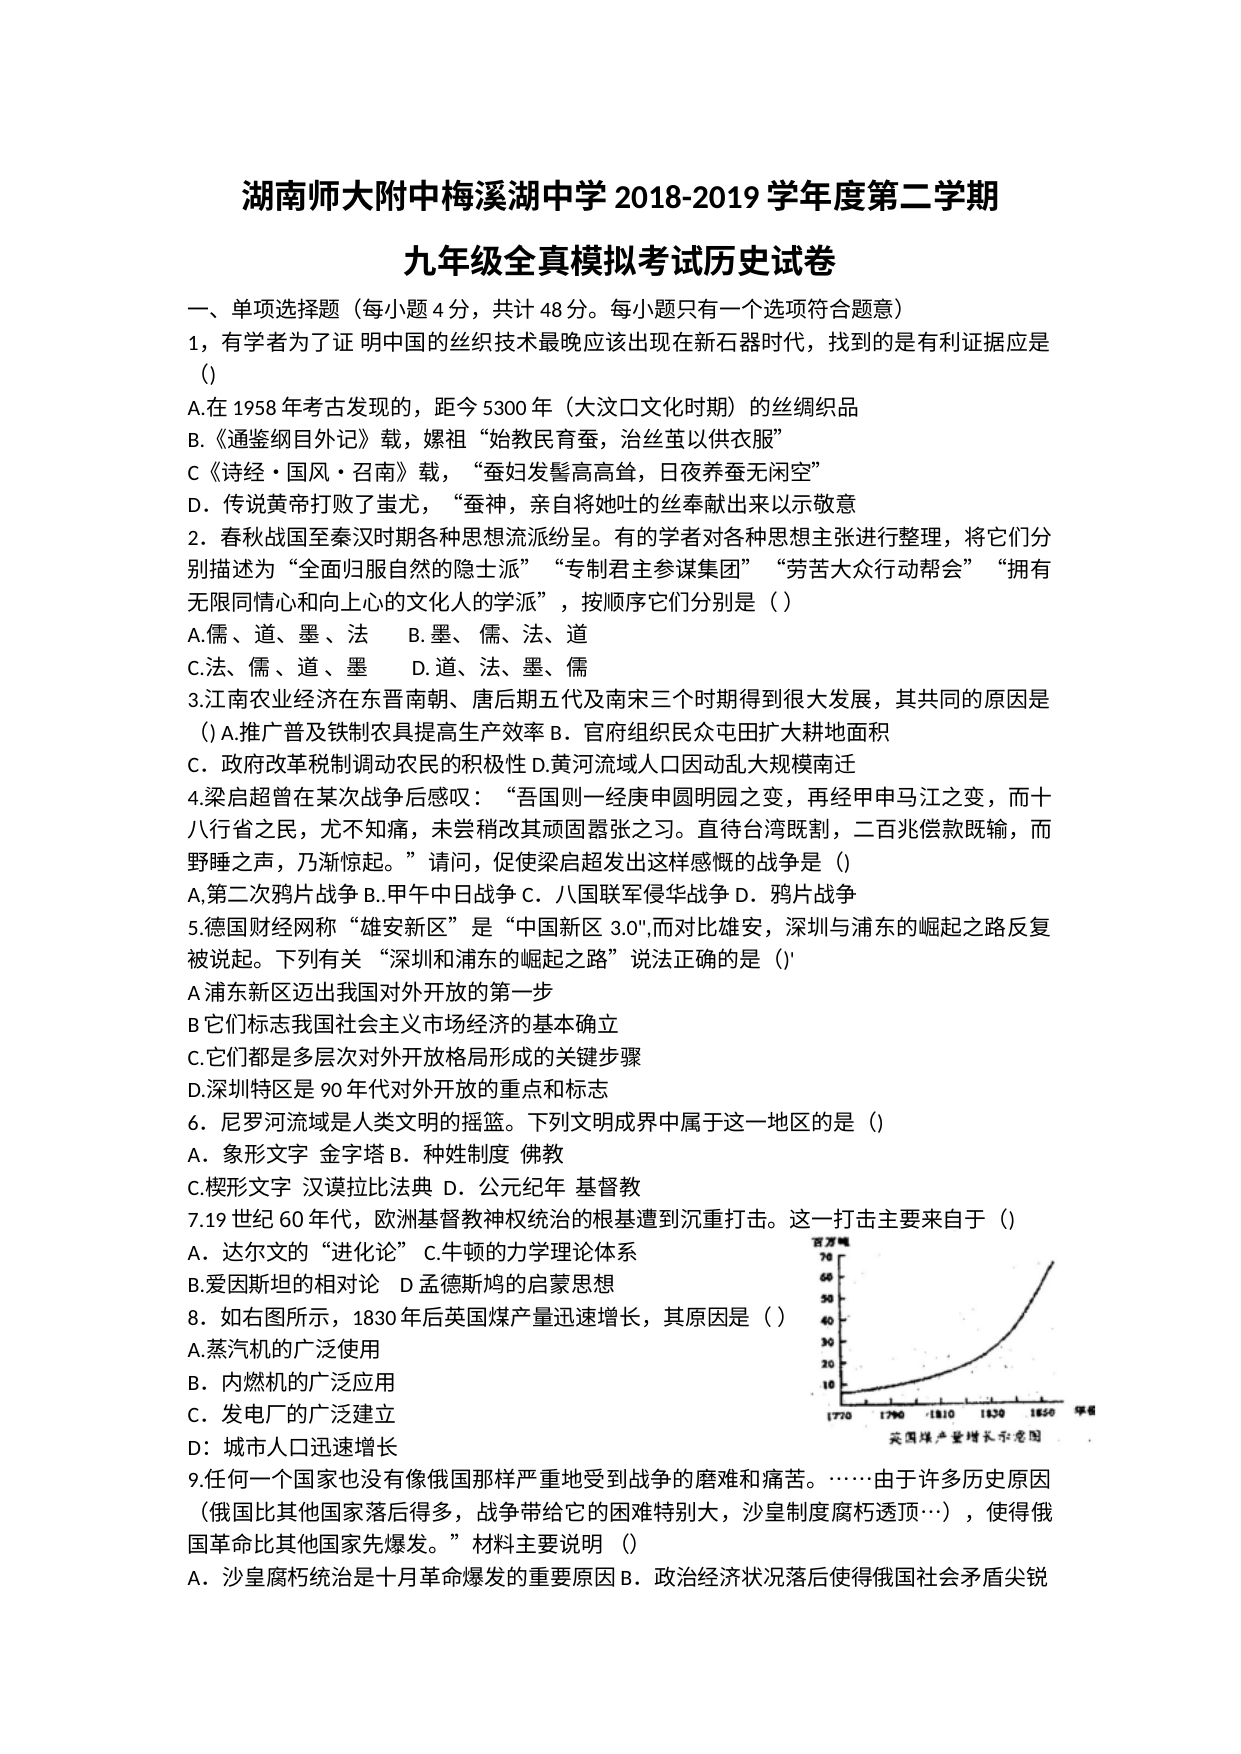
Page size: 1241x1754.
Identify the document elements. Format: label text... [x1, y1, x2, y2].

text A,第二次鸦片战争B..甲午中日战争C．八国联军侵华战争D．鸦片战争 [187, 877, 1053, 909]
text C．发电厂的广泛建立 [187, 1397, 1053, 1429]
picture [1053, 1226, 1096, 1447]
text C《诗经・国风・召南》载，“蚕妇发髻高高耸，日夜养蚕无闲空” [187, 454, 1053, 487]
text D：城市人口迅速增长 [187, 1429, 1053, 1462]
text B它们标志我国社会主义市场经济的基本确立 [187, 1007, 1053, 1039]
text A.在1958年考古发现的，距今5300年（大汶口文化时期）的丝绸织品 [187, 389, 1053, 422]
text 3.江南农业经济在东晋南朝、唐后期五代及南宋三个时期得到很大发展，其共同的原因是（) A.推广普及铁制农具提高生产效率B．官府组织民众屯田扩大耕地面积 [187, 682, 1053, 747]
text 9.任何一个国家也没有像俄国那样严重地受到战争的磨难和痛苦。……由于许多历史原因（俄国比其他国家落后得多，战争带给它的困难特别大，沙皇制度腐朽透顶…），使得俄国革命比其他国家先爆发。”材料主要说明 （） [187, 1462, 1053, 1559]
text 2．春秋战国至秦汉时期各种思想流派纷呈。有的学者对各种思想主张进行整理，将它们分别描述为“全面归服自然的隐士派”“专制君主参谋集团”“劳苦大众行动帮会”“拥有无限同情心和向上心的文化人的学派”，按顺序它们分别是（ ） [187, 519, 1053, 617]
text D．传说黄帝打败了蚩尤，“蚕神，亲自将她吐的丝奉献出来以示敬意 [187, 487, 1053, 519]
text A．象形文字 金字塔B．种姓制度 佛教 [187, 1137, 1053, 1169]
text D.深圳特区是90年代对外开放的重点和标志 [187, 1072, 1053, 1104]
text A浦东新区迈出我国对外开放的第一步 [187, 974, 1053, 1007]
text 1，有学者为了证 明中国的丝织技术最晚应该出现在新石器时代，找到的是有利证据应是（) [187, 324, 1053, 389]
text B.《通鉴纲目外记》载，嫘祖“始教民育蚕，治丝茧以供衣服” [187, 422, 1053, 454]
text 5.德国财经网称“雄安新区”是“中国新区3.0",而对比雄安，深圳与浦东的崛起之路反复被说起。下列有关 “深圳和浦东的崛起之路”说法正确的是（)' [187, 909, 1053, 974]
text 6．尼罗河流域是人类文明的摇篮。下列文明成界中属于这一地区的是（) [187, 1104, 1053, 1137]
text B．内燃机的广泛应用 [187, 1364, 1053, 1397]
text C．政府改革税制调动农民的积极性D.黄河流域人口因动乱大规模南迁 [187, 747, 1053, 779]
text A.儒 、道、墨 、法 B. 墨、 儒、法、道 [187, 617, 1053, 649]
text C.法、儒 、道 、墨 D. 道、法、墨、儒 [187, 649, 1053, 682]
text 8．如右图所示，1830年后英国煤产量迅速增长，其原因是（ ） [187, 1299, 1053, 1332]
text A．达尔文的“进化论” C.牛顿的力学理论体系 [187, 1234, 1053, 1267]
text 一、单项选择题（每小题4分，共计48分。每小题只有一个选项符合题意） [187, 292, 1053, 324]
text C.楔形文字 汉谟拉比法典 D．公元纪年 基督教 [187, 1169, 1053, 1202]
text 4.梁启超曾在某次战争后感叹：“吾国则一经庚申圆明园之变，再经甲申马江之变，而十八行省之民，尤不知痛，未尝稍改其顽固嚣张之习。直待台湾既割，二百兆偿款既输，而野睡之声，乃渐惊起。”请问，促使梁启超发出这样感慨的战争是（) [187, 779, 1053, 877]
text 九年级全真模拟考试历史试卷 [187, 227, 1053, 292]
text A.蒸汽机的广泛使用 [187, 1332, 1053, 1364]
text 7.19世纪60年代，欧洲基督教神权统治的根基遭到沉重打击。这一打击主要来自于（) [187, 1202, 1053, 1234]
text B.爱因斯坦的相对论 D 孟德斯鸠的启蒙思想 [187, 1267, 1053, 1299]
text C.它们都是多层次对外开放格局形成的关键步骤 [187, 1039, 1053, 1072]
text A．沙皇腐朽统治是十月革命爆发的重要原因B．政治经济状况落后使得俄国社会矛盾尖锐 [187, 1559, 1053, 1592]
text 湖南师大附中梅溪湖中学2018-2019学年度第二学期 [187, 162, 1053, 227]
